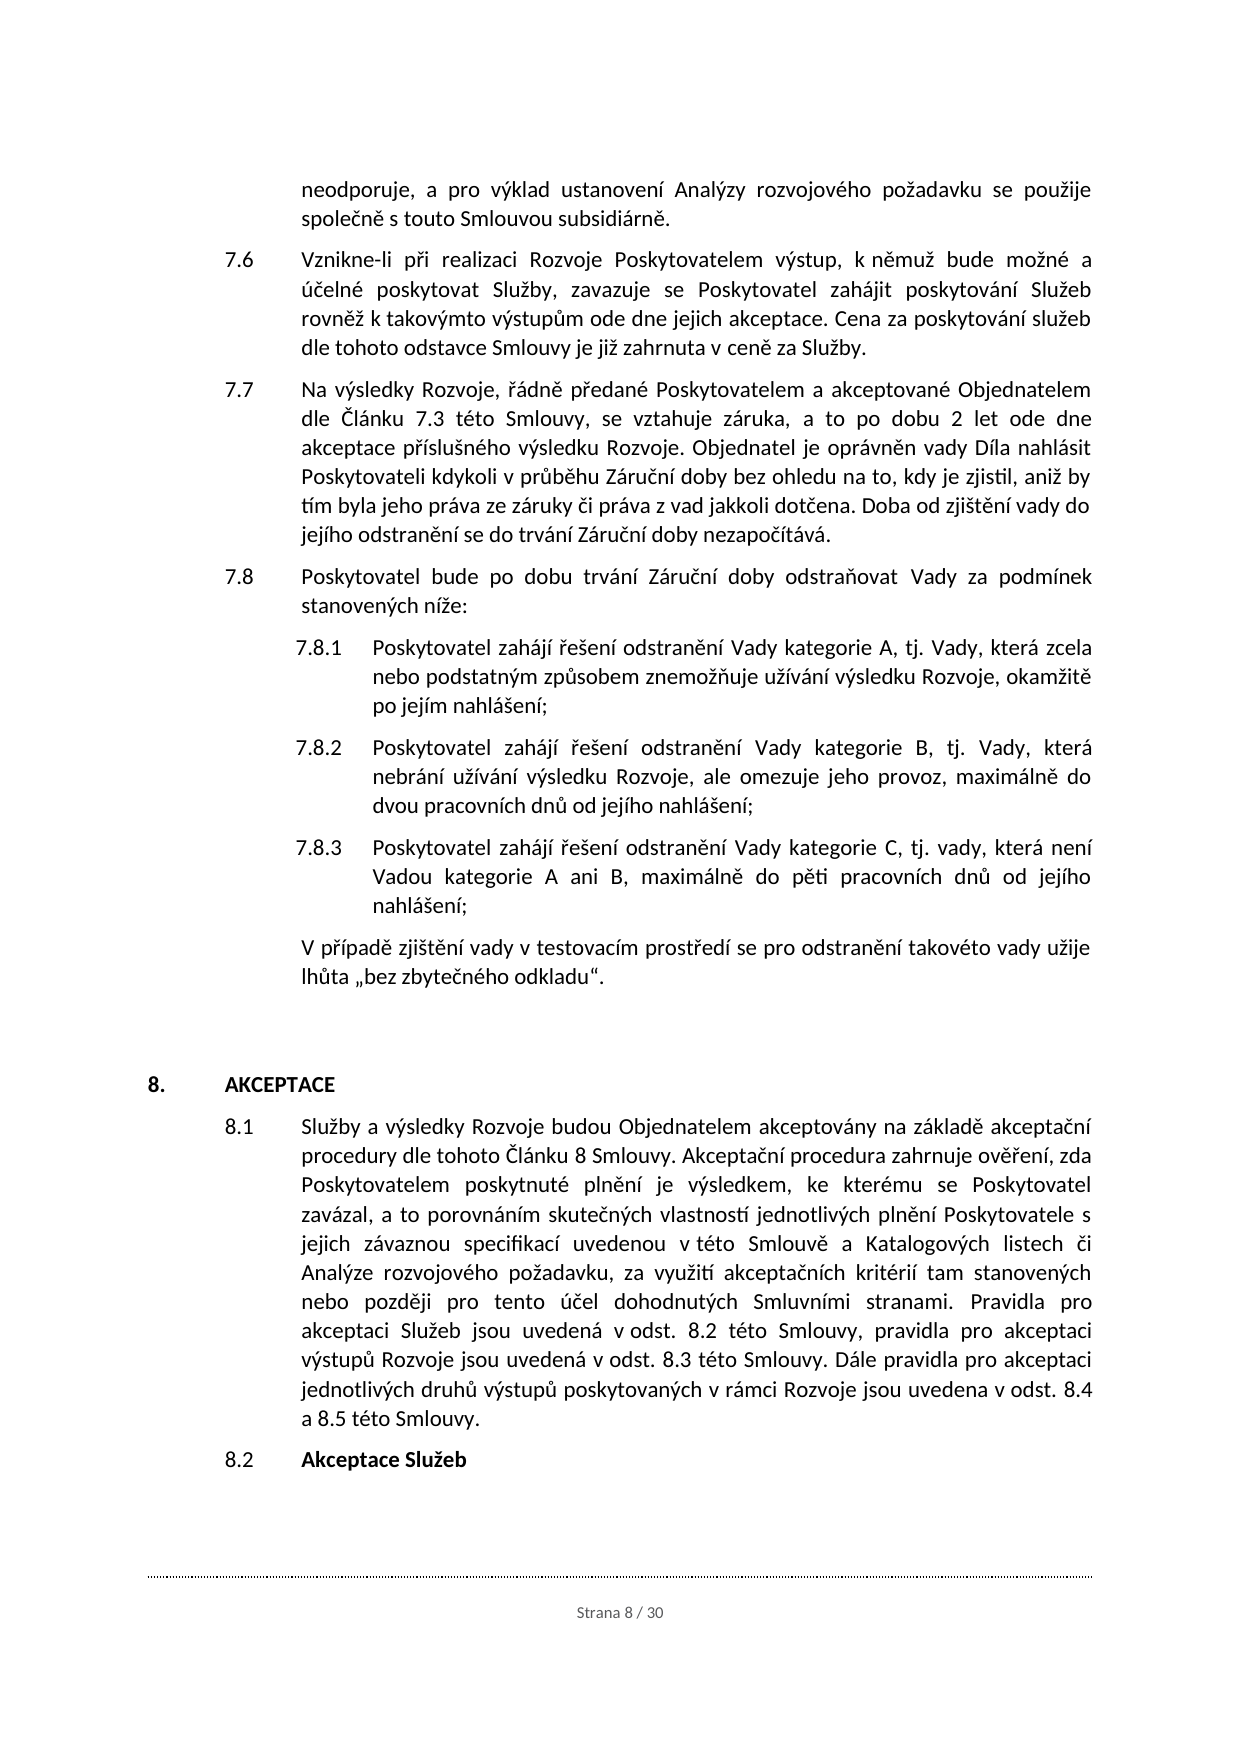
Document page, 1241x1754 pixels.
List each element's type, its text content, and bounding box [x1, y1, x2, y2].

list Poskytovatel zahájí řešení odstranění Vady kategorie B, tj. Vady, která nebrání užívání výsledku Rozvoje, ale omezuje jeho provoz, maximálně do dvou pracovních dnů od jejího nahlášení; [295, 732, 1092, 819]
list Poskytovatel zahájí řešení odstranění Vady kategorie A, tj. Vady, která zcela nebo podstatným způsobem znemožňuje užívání výsledku Rozvoje, okamžitě po jejím nahlášení; [295, 632, 1092, 719]
text AKCEPTACE [148, 1069, 1092, 1099]
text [224, 174, 1092, 232]
list Poskytovatel bude po dobu trvání Záruční doby odstraňovat Vady za podmínek stanovených níže: [224, 561, 1092, 619]
text Vznikne-li při realizaci Rozvoje Poskytovatelem výstup, k němuž bude možné a účelné poskytovat Služby, zavazuje se Poskytovatel zahájit poskytování Služeb rovněž k takovýmto výstupům ode dne jejich akceptace. Cena za poskytování služeb dle tohoto odstavce Smlouvy je již zahrnuta v ceně za Služby. [224, 244, 1092, 361]
text Služby a výsledky Rozvoje budou Objednatelem akceptovány na základě akceptační procedury dle tohoto Článku 8 Smlouvy. Akceptační procedura zahrnuje ověření, zda Poskytovatelem poskytnuté plnění je výsledkem, ke kterému se Poskytovatel zavázal, a to porovnáním skutečných vlastností jednotlivých plnění Poskytovatele s jejich závaznou specifikací uvedenou v této Smlouvě a Katalogových listech či Analýze rozvojového požadavku, za využití akceptačních kritérií tam stanovených nebo později pro tento účel dohodnutých Smluvními stranami. Pravidla pro akceptaci Služeb jsou uvedená v odst. 8.2 této Smlouvy, pravidla pro akceptaci výstupů Rozvoje jsou uvedená v odst. 8.3 této Smlouvy. Dále pravidla pro akceptaci jednotlivých druhů výstupů poskytovaných v rámci Rozvoje jsou uvedena v odst. 8.4 a 8.5 této Smlouvy. [224, 1111, 1092, 1432]
list V případě zjištění vady v testovacím prostředí se pro odstranění takovéto vady užije lhůta „bez zbytečného odkladu“. [301, 932, 1092, 990]
list Na výsledky Rozvoje, řádně předané Poskytovatelem a akceptované Objednatelem dle Článku 7.3 této Smlouvy, se vztahuje záruka, a to po dobu 2 let ode dne akceptace příslušného výsledku Rozvoje. Objednatel je oprávněn vady Díla nahlásit Poskytovateli kdykoli v průběhu Záruční doby bez ohledu na to, kdy je zjistil, aniž by tím byla jeho práva ze záruky či práva z vad jakkoli dotčena. Doba od zjištění vady do jejího odstranění se do trvání Záruční doby nezapočítává. [224, 374, 1092, 549]
list Poskytovatel zahájí řešení odstranění Vady kategorie C, tj. vady, která není Vadou kategorie A ani B, maximálně do pěti pracovních dnů od jejího nahlášení; [295, 832, 1092, 919]
text Akceptace Služeb [224, 1444, 1092, 1474]
